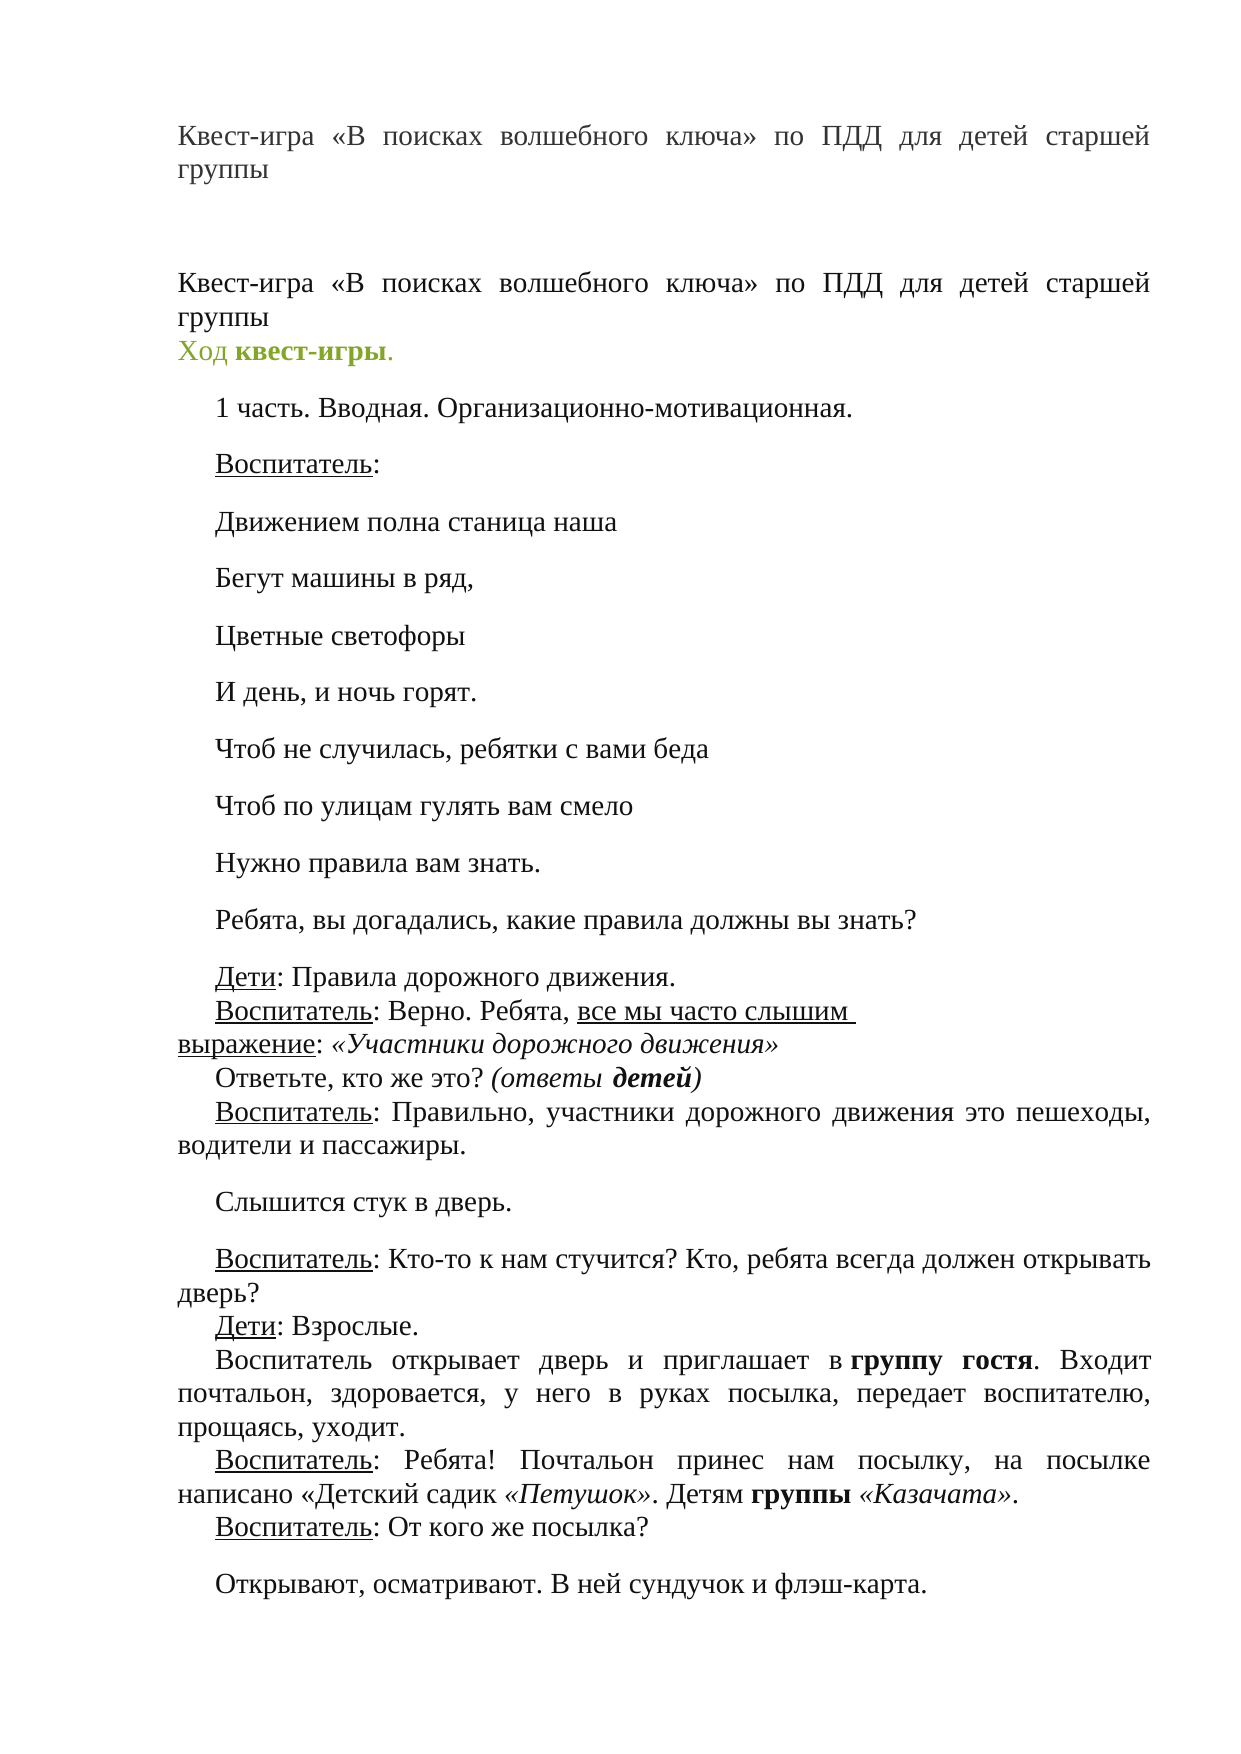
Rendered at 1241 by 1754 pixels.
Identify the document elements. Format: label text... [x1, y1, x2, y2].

text Движением полна станица наша [177, 504, 1152, 537]
text Воспитатель: Верно. Ребята, все мы часто слышим выражение: «Участники дорожного движения» [177, 993, 1152, 1060]
text Ребята, вы догадались, какие правила должны вы знать? [177, 902, 1152, 936]
text 1 часть. Вводная. Организационно-мотивационная. [177, 390, 1152, 423]
text Дети: Взрослые. [177, 1308, 1152, 1342]
text Чтоб не случилась, ребятки с вами беда [177, 732, 1152, 765]
text Воспитатель: От кого же посылка? [177, 1509, 1152, 1543]
text Слышится стук в дверь. [177, 1184, 1152, 1218]
text Ход квест-игры. [177, 333, 1152, 366]
text Цветные светофоры [177, 618, 1152, 651]
text Нужно правила вам знать. [177, 846, 1152, 879]
text Ответьте, кто же это? (ответы детей) [177, 1060, 1152, 1094]
text Открывают, осматривают. В ней сундучок и флэш-карта. [177, 1566, 1152, 1600]
text Чтоб по улицам гулять вам смело [177, 788, 1152, 822]
text Воспитатель: Ребята! Почтальон принес нам посылку, на посылке написано «Детский садик «Петушок». Детям группы «Казачата». [177, 1442, 1152, 1509]
text Воспитатель открывает дверь и приглашает в группу гостя. Входит почтальон, здоровается, у него в руках посылка, передает воспитателю, прощаясь, уходит. [177, 1342, 1152, 1442]
text Воспитатель: [177, 447, 1152, 480]
text Квест-игра «В поисках волшебного ключа» по ПДД для детей старшей группы [177, 118, 1152, 185]
text Воспитатель: Правильно, участники дорожного движения это пешеходы, водители и пассажиры. [177, 1094, 1152, 1161]
text И день, и ночь горят. [177, 674, 1152, 708]
text Квест-игра «В поисках волшебного ключа» по ПДД для детей старшей группы [177, 232, 1152, 333]
text Воспитатель: Кто-то к нам стучится? Кто, ребята всегда должен открывать дверь? [177, 1241, 1152, 1308]
text Дети: Правила дорожного движения. [177, 959, 1152, 993]
text Бегут машины в ряд, [177, 561, 1152, 594]
